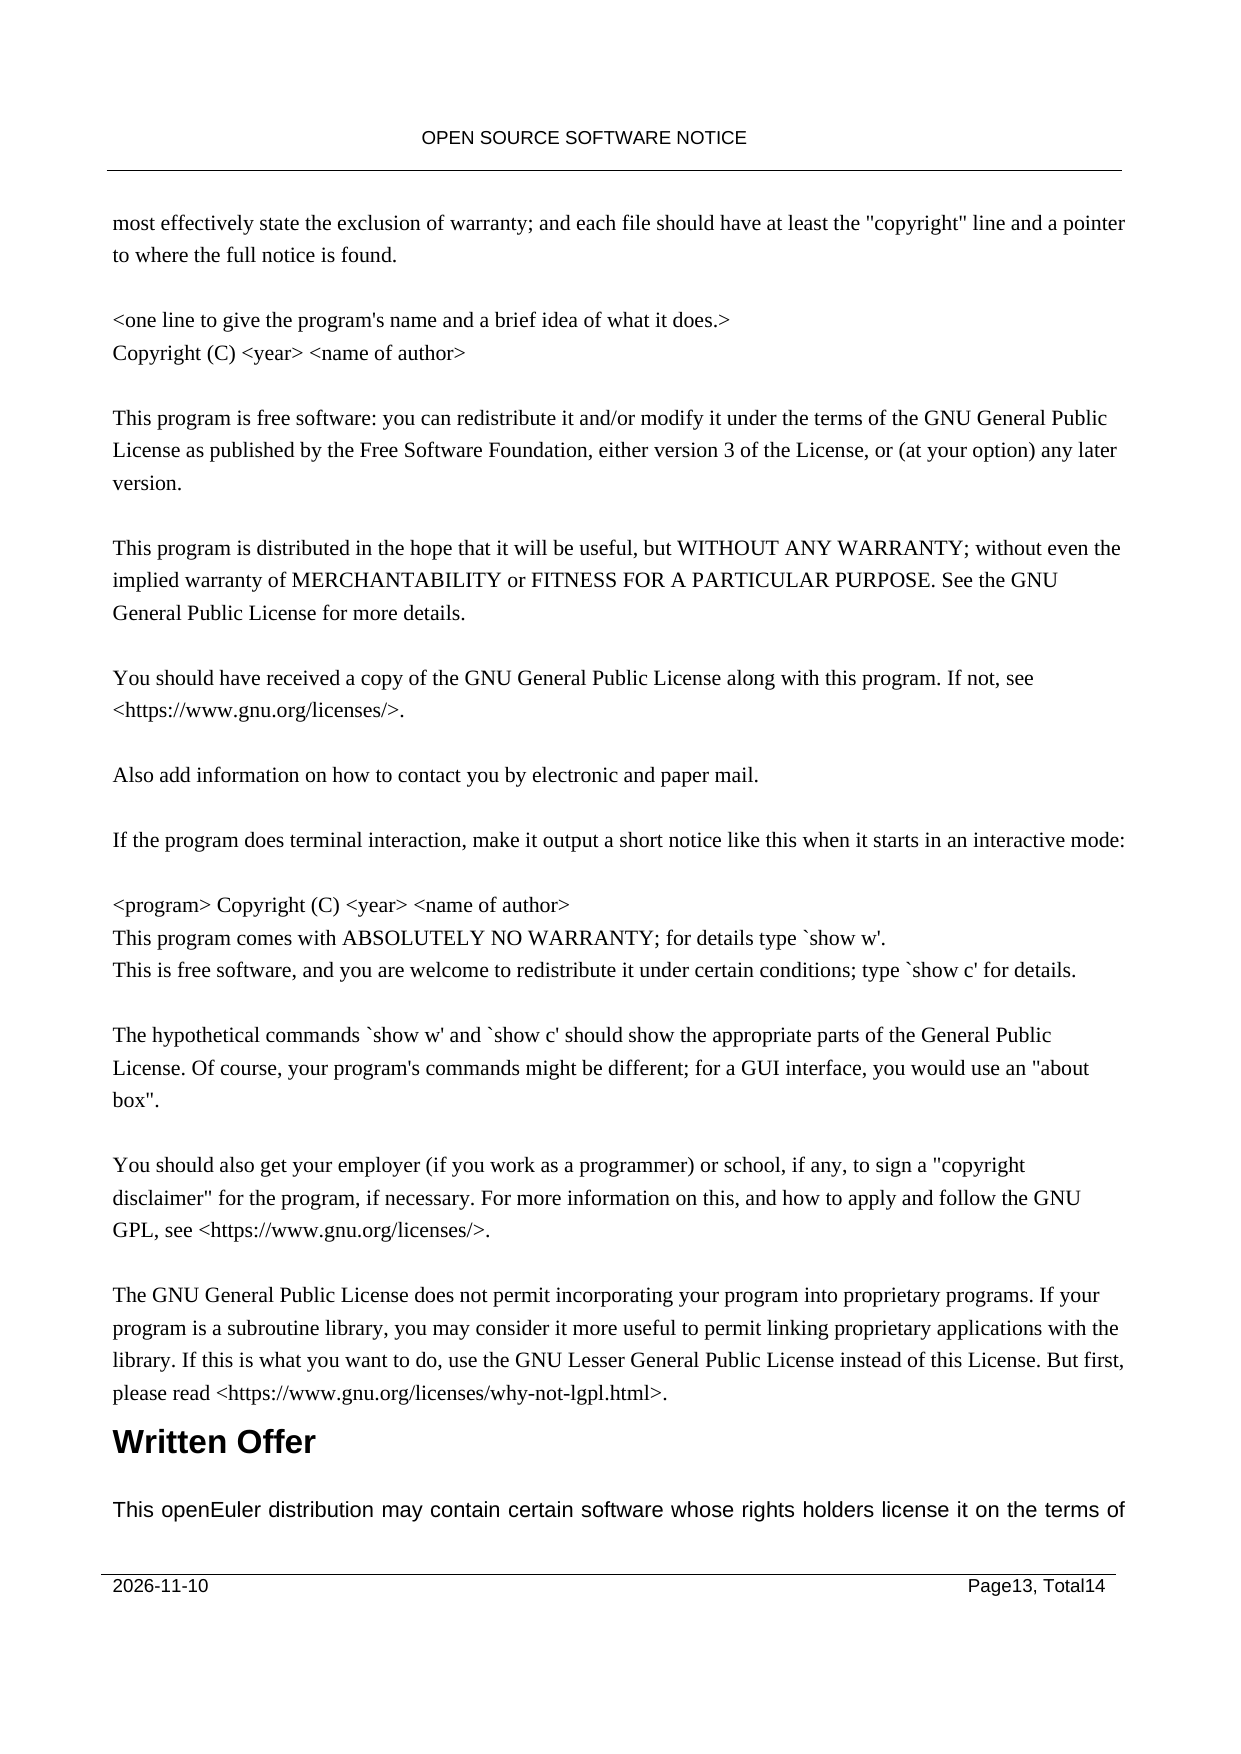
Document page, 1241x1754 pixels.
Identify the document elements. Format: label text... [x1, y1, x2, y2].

text Written Offer [112, 1409, 1128, 1474]
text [112, 206, 1128, 1409]
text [112, 1493, 1128, 1526]
